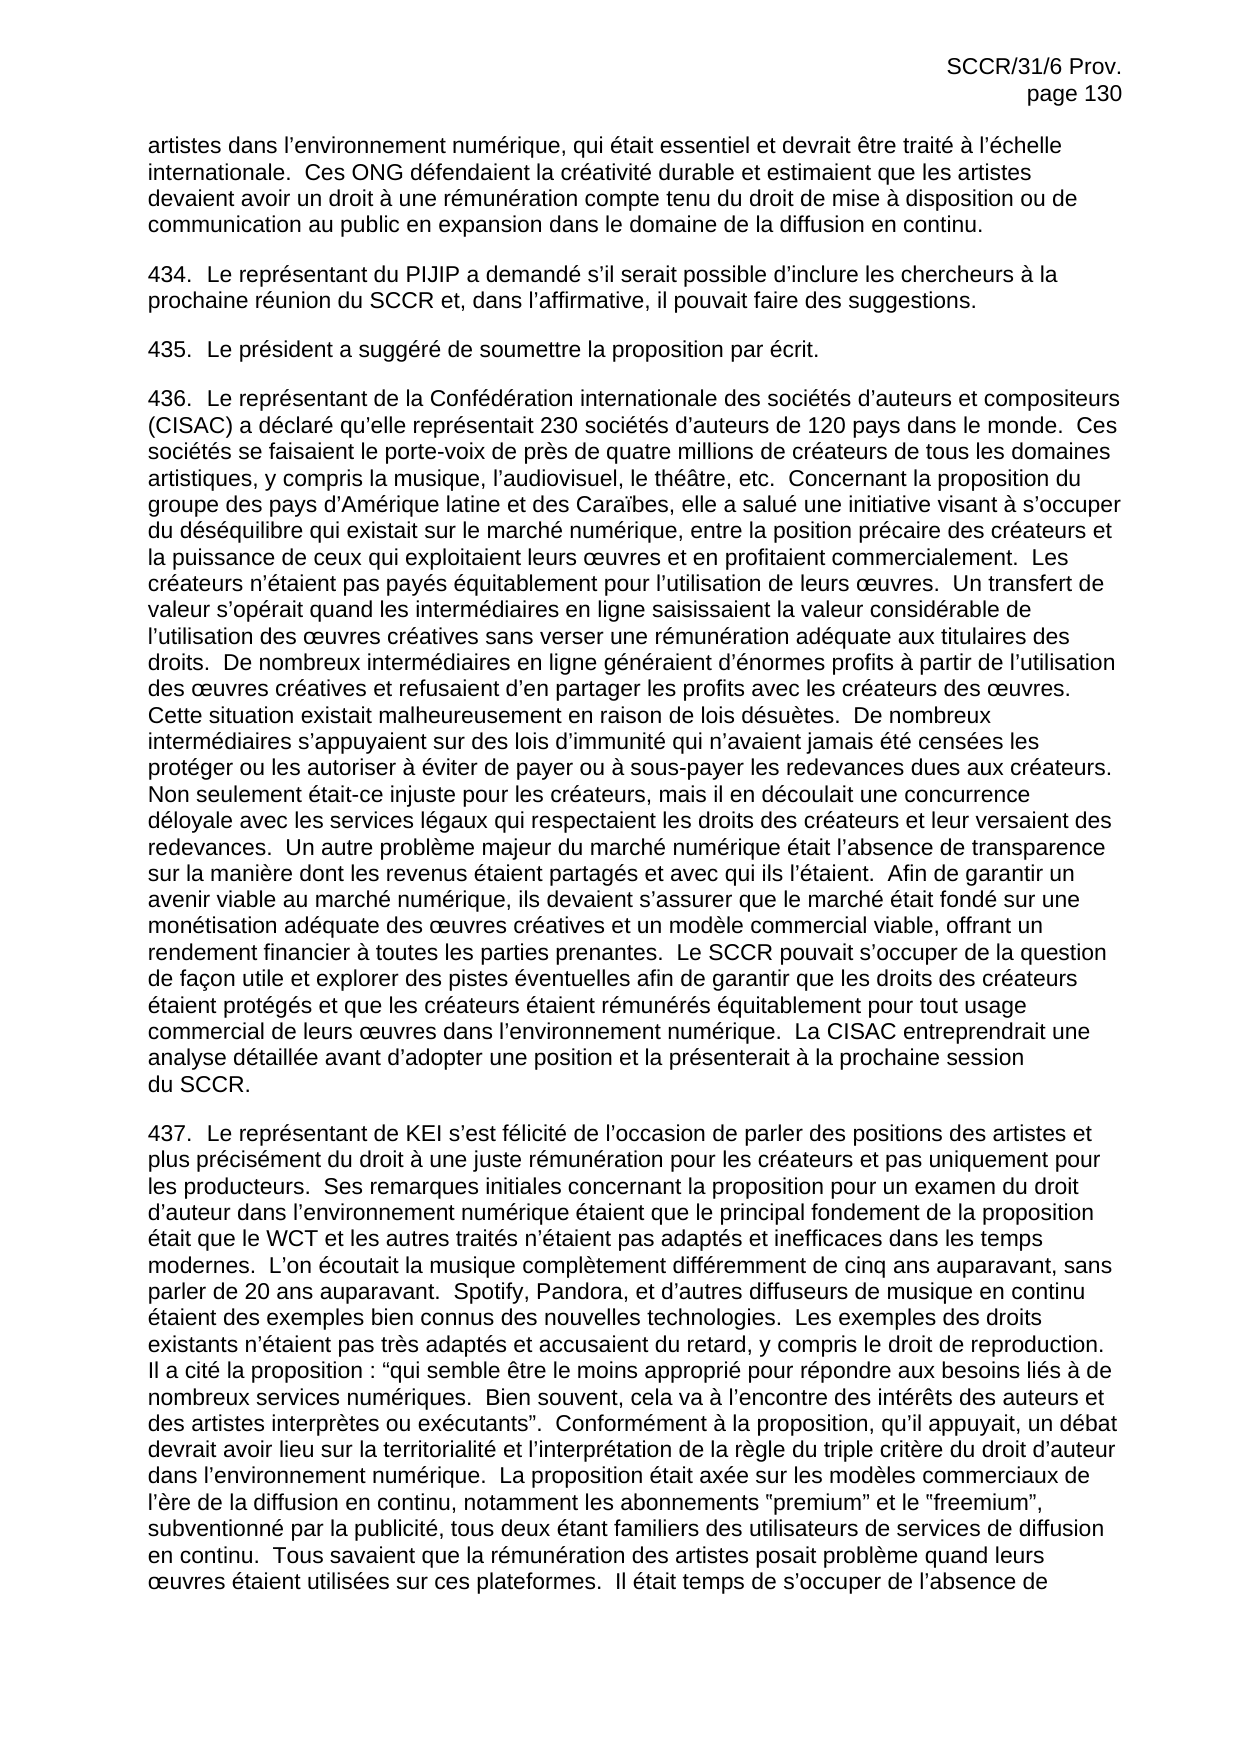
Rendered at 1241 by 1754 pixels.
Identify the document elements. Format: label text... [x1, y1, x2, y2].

text Le représentant du PIJIP a demandé s’il serait possible d’inclure les chercheurs à la prochaine réunion du SCCR et, dans l’affirmative, il pouvait faire des suggestions. [148, 261, 1122, 313]
text Le représentant de la Confédération internationale des sociétés d’auteurs et compositeurs (CISAC) a déclaré qu’elle représentait 230 sociétés d’auteurs de 120 pays dans le monde. Ces sociétés se faisaient le porte-voix de près de quatre millions de créateurs de tous les domaines artistiques, y compris la musique, l’audiovisuel, le théâtre, etc. Concernant la proposition du groupe des pays d’Amérique latine et des Caraïbes, elle a salué une initiative visant à s’occuper du déséquilibre qui existait sur le marché numérique, entre la position précaire des créateurs et la puissance de ceux qui exploitaient leurs œuvres et en profitaient commercialement. Les créateurs n’étaient pas payés équitablement pour l’utilisation de leurs œuvres. Un transfert de valeur s’opérait quand les intermédiaires en ligne saisissaient la valeur considérable de l’utilisation des œuvres créatives sans verser une rémunération adéquate aux titulaires des droits. De nombreux intermédiaires en ligne généraient d’énormes profits à partir de l’utilisation des œuvres créatives et refusaient d’en partager les profits avec les créateurs des œuvres. Cette situation existait malheureusement en raison de lois désuètes. De nombreux intermédiaires s’appuyaient sur des lois d’immunité qui n’avaient jamais été censées les protéger ou les autoriser à éviter de payer ou à sous-payer les redevances dues aux créateurs. Non seulement était-ce injuste pour les créateurs, mais il en découlait une concurrence déloyale avec les services légaux qui respectaient les droits des créateurs et leur versaient des redevances. Un autre problème majeur du marché numérique était l’absence de transparence sur la manière dont les revenus étaient partagés et avec qui ils l’étaient. Afin de garantir un avenir viable au marché numérique, ils devaient s’assurer que le marché était fondé sur une monétisation adéquate des œuvres créatives et un modèle commercial viable, offrant un rendement financier à toutes les parties prenantes. Le SCCR pouvait s’occuper de la question de façon utile et explorer des pistes éventuelles afin de garantir que les droits des créateurs étaient protégés et que les créateurs étaient rémunérés équitablement pour tout usage commercial de leurs œuvres dans l’environnement numérique. La CISAC entreprendrait une analyse détaillée avant d’adopter une position et la présenterait à la prochaine session du SCCR. [148, 385, 1122, 1097]
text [148, 132, 1122, 238]
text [148, 1120, 1122, 1594]
text Le président a suggéré de soumettre la proposition par écrit. [148, 336, 1122, 362]
